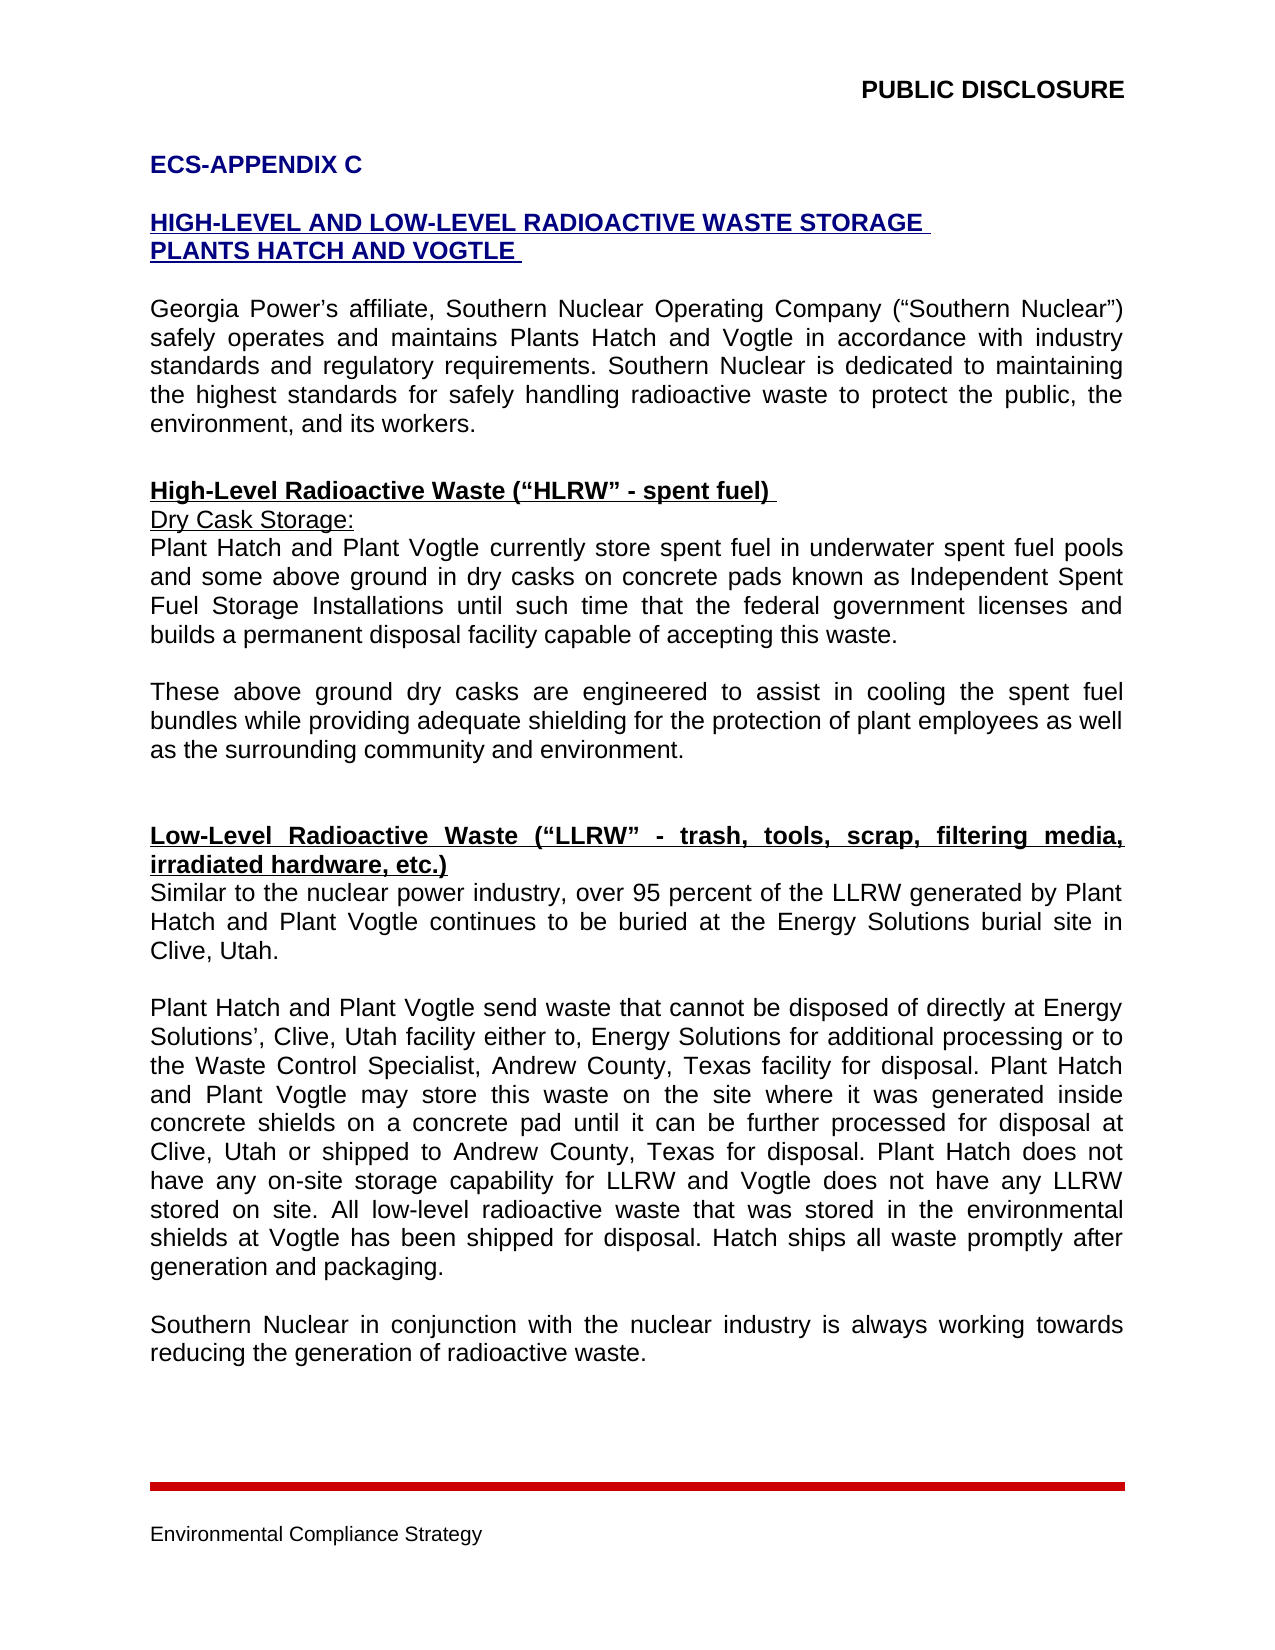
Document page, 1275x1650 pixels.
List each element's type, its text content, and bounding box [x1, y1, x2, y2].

text PLANTS HATCH AND VOGTLE [150, 236, 1125, 265]
text These above ground dry casks are engineered to assist in cooling the spent fuel bundles while providing adequate shielding for the protection of plant employees as well as the surrounding community and environment. [150, 677, 1125, 763]
text Southern Nuclear in conjunction with the nuclear industry is always working towards reducing the generation of radioactive waste. [150, 1310, 1125, 1367]
text Similar to the nuclear power industry, over 95 percent of the LLRW generated by Plant Hatch and Plant Vogtle continues to be buried at the Energy Solutions burial site in Clive, Utah. [150, 878, 1125, 965]
text Georgia Power’s affiliate, Southern Nuclear Operating Company (“Southern Nuclear”) safely operates and maintains Plants Hatch and Vogtle in accordance with industry standards and regulatory requirements. Southern Nuclear is dedicated to maintaining the highest standards for safely handling radioactive waste to protect the public, the environment, and its workers. [150, 294, 1125, 437]
text High-Level Radioactive Waste (“HLRW” - spent fuel) [150, 476, 1125, 505]
text Plant Hatch and Plant Vogtle currently store spent fuel in underwater spent fuel pools and some above ground in dry casks on concrete pads known as Independent Spent Fuel Storage Installations until such time that the federal government licenses and builds a permanent disposal facility capable of accepting this waste. [150, 533, 1125, 648]
text Low-Level Radioactive Waste (“LLRW” - trash, tools, scrap, filtering media, irradiated hardware, etc.) [150, 821, 1125, 846]
text Low-Level Radioactive Waste (“LLRW” - trash, tools, scrap, filtering media, irradiated hardware, etc.) [150, 847, 1125, 878]
text HIGH-LEVEL AND LOW-LEVEL RADIOACTIVE WASTE STORAGE [150, 207, 1125, 236]
text Plant Hatch and Plant Vogtle send waste that cannot be disposed of directly at Energy Solutions’, Clive, Utah facility either to, Energy Solutions for additional processing or to the Waste Control Specialist, Andrew County, Texas facility for disposal. Plant Hatch and Plant Vogtle may store this waste on the site where it was generated inside concrete shields on a concrete pad until it can be further processed for disposal at Clive, Utah or shipped to Andrew County, Texas for disposal. Plant Hatch does not have any on-site storage capability for LLRW and Vogtle does not have any LLRW stored on site. All low-level radioactive waste that was stored in the environmental shields at Vogtle has been shipped for disposal. Hatch ships all waste promptly after generation and packaging. [150, 993, 1125, 1281]
text ECS-APPENDIX C [150, 150, 1125, 179]
text Dry Cask Storage: [150, 505, 1125, 533]
